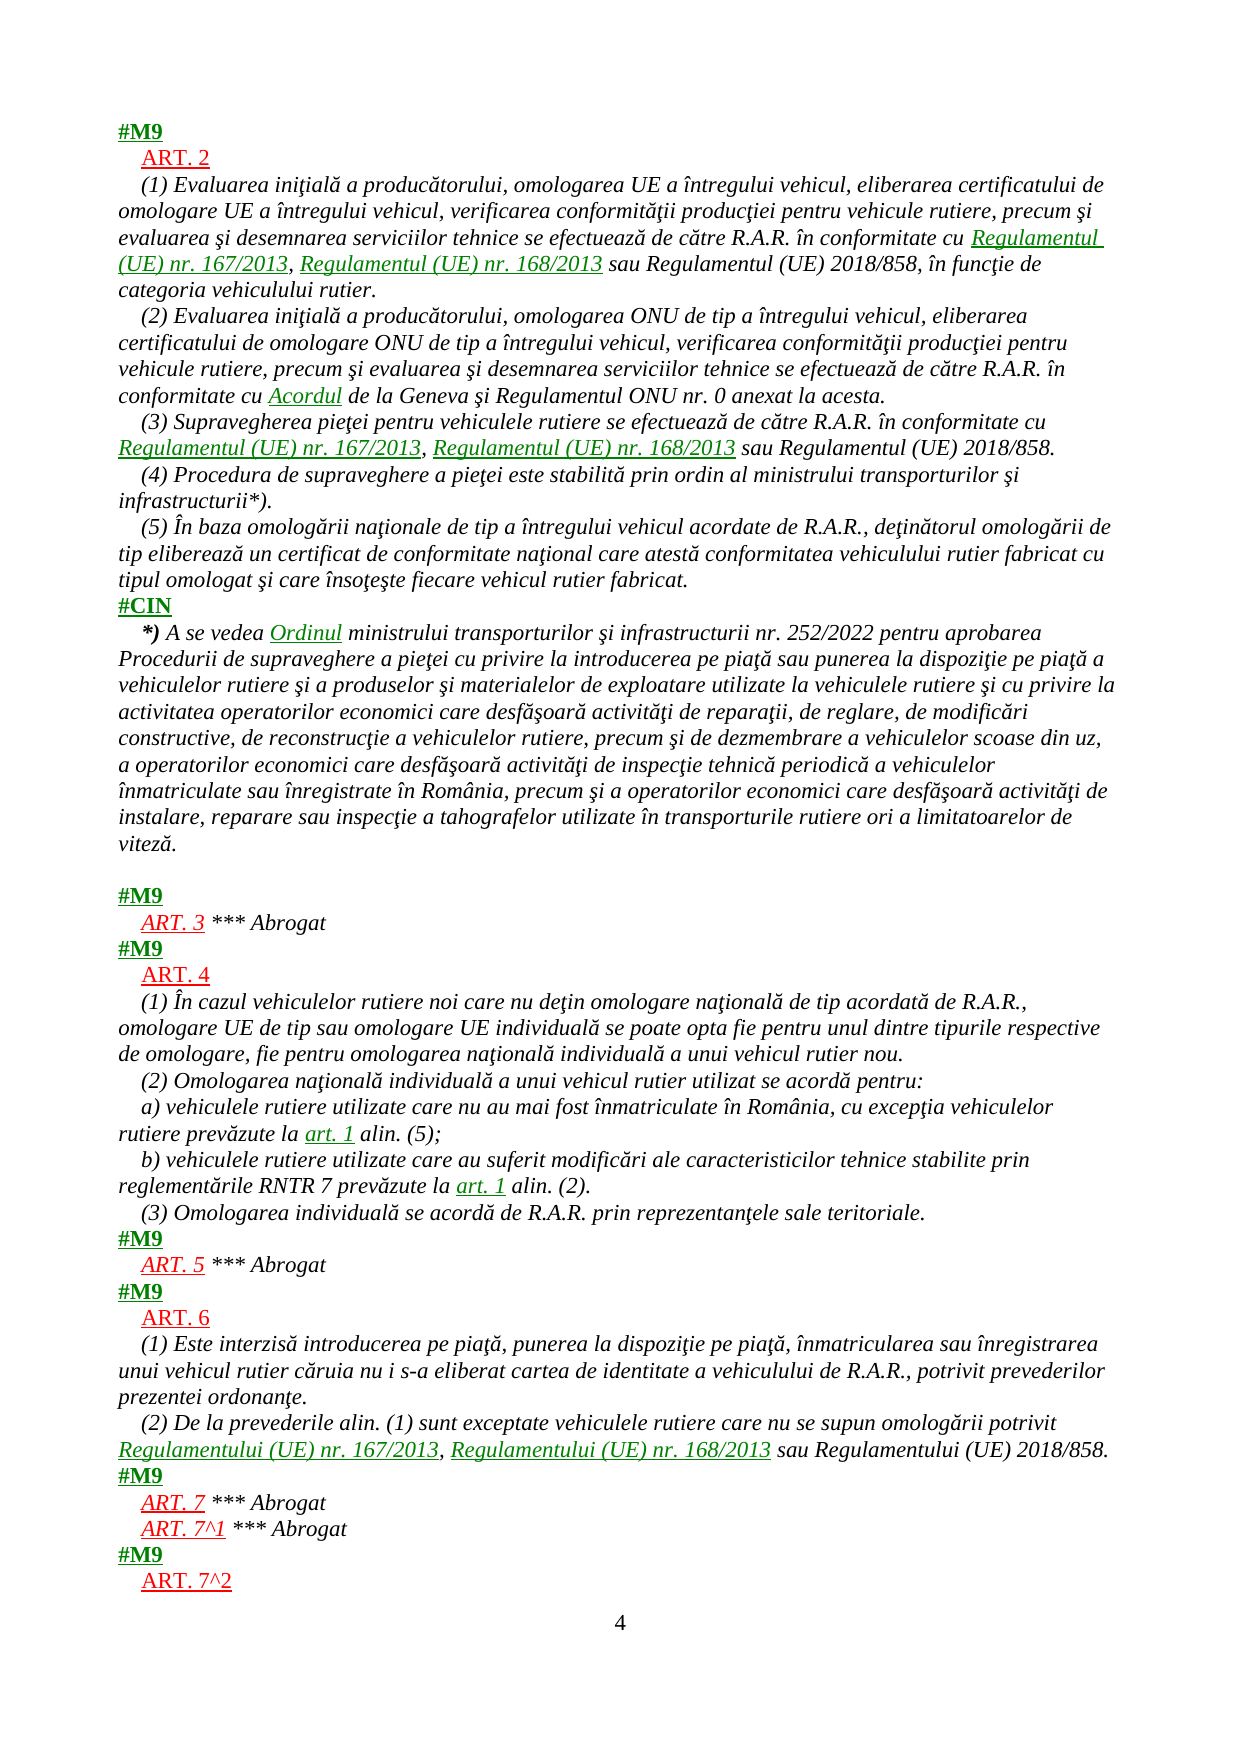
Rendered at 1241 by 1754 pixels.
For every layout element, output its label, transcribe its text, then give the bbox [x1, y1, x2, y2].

text #M9 [118, 882, 1122, 909]
text (2) De la prevederile alin. (1) sunt exceptate vehiculele rutiere care nu se supun omologării potrivit Regulamentului (UE) nr. 167/2013, Regulamentului (UE) nr. 168/2013 sau Regulamentului (UE) 2018/858. [118, 1409, 1122, 1462]
text (5) În baza omologării naţionale de tip a întregului vehicul acordate de R.A.R., deţinătorul omologării de tip eliberează un certificat de conformitate naţional care atestă conformitatea vehiculului rutier fabricat cu tipul omologat şi care însoţeşte fiecare vehicul rutier fabricat. [118, 513, 1122, 592]
text ART. 5 *** Abrogat [118, 1251, 1122, 1278]
text #M9 [118, 1225, 1122, 1251]
text ART. 7^1 *** Abrogat [118, 1515, 1122, 1541]
text (2) Evaluarea iniţială a producătorului, omologarea ONU de tip a întregului vehicul, eliberarea certificatului de omologare ONU de tip a întregului vehicul, verificarea conformităţii producţiei pentru vehicule rutiere, precum şi evaluarea şi desemnarea serviciilor tehnice se efectuează de către R.A.R. în conformitate cu Acordul de la Geneva şi Regulamentul ONU nr. 0 anexat la acesta. [118, 303, 1122, 408]
text (1) Este interzisă introducerea pe piaţă, punerea la dispoziţie pe piaţă, înmatricularea sau înregistrarea unui vehicul rutier căruia nu i s-a eliberat cartea de identitate a vehiculului de R.A.R., potrivit prevederilor prezentei ordonanţe. [118, 1330, 1122, 1409]
text #M9 [118, 1462, 1122, 1488]
text (3) Supravegherea pieţei pentru vehiculele rutiere se efectuează de către R.A.R. în conformitate cu Regulamentul (UE) nr. 167/2013, Regulamentul (UE) nr. 168/2013 sau Regulamentul (UE) 2018/858. [118, 408, 1122, 461]
text ART. 7 *** Abrogat [118, 1488, 1122, 1515]
text (3) Omologarea individuală se acordă de R.A.R. prin reprezentanţele sale teritoriale. [118, 1199, 1122, 1225]
text ART. 4 [118, 961, 1122, 988]
text ART. 2 [118, 144, 1122, 171]
text *) A se vedea Ordinul ministrului transporturilor şi infrastructurii nr. 252/2022 pentru aprobarea Procedurii de supraveghere a pieţei cu privire la introducerea pe piaţă sau punerea la dispoziţie pe piaţă a vehiculelor rutiere şi a produselor şi materialelor de exploatare utilizate la vehiculele rutiere şi cu privire la activitatea operatorilor economici care desfăşoară activităţi de reparaţii, de reglare, de modificări constructive, de reconstrucţie a vehiculelor rutiere, precum şi de dezmembrare a vehiculelor scoase din uz, a operatorilor economici care desfăşoară activităţi de inspecţie tehnică periodică a vehiculelor înmatriculate sau înregistrate în România, precum şi a operatorilor economici care desfăşoară activităţi de instalare, reparare sau inspecţie a tahografelor utilizate în transporturile rutiere ori a limitatoarelor de viteză. [118, 619, 1122, 856]
text (4) Procedura de supraveghere a pieţei este stabilită prin ordin al ministrului transporturilor şi infrastructurii*). [118, 461, 1122, 513]
text (1) Evaluarea iniţială a producătorului, omologarea UE a întregului vehicul, eliberarea certificatului de omologare UE a întregului vehicul, verificarea conformităţii producţiei pentru vehicule rutiere, precum şi evaluarea şi desemnarea serviciilor tehnice se efectuează de către R.A.R. în conformitate cu Regulamentul (UE) nr. 167/2013, Regulamentul (UE) nr. 168/2013 sau Regulamentul (UE) 2018/858, în funcţie de categoria vehiculului rutier. [118, 171, 1122, 303]
text #M9 [118, 935, 1122, 961]
text #M9 [118, 118, 1122, 144]
text b) vehiculele rutiere utilizate care au suferit modificări ale caracteristicilor tehnice stabilite prin reglementările RNTR 7 prevăzute la art. 1 alin. (2). [118, 1146, 1122, 1199]
text #CIN [118, 592, 1122, 619]
text (1) În cazul vehiculelor rutiere noi care nu deţin omologare naţională de tip acordată de R.A.R., omologare UE de tip sau omologare UE individuală se poate opta fie pentru unul dintre tipurile respective de omologare, fie pentru omologarea naţională individuală a unui vehicul rutier nou. [118, 988, 1122, 1067]
text (2) Omologarea naţională individuală a unui vehicul rutier utilizat se acordă pentru: [118, 1067, 1122, 1093]
text a) vehiculele rutiere utilizate care nu au mai fost înmatriculate în România, cu excepţia vehiculelor rutiere prevăzute la art. 1 alin. (5); [118, 1093, 1122, 1146]
text #M9 [118, 1278, 1122, 1304]
text ART. 7^2 [118, 1568, 1122, 1594]
text #M9 [118, 1541, 1122, 1568]
text ART. 6 [118, 1304, 1122, 1330]
text ART. 3 *** Abrogat [118, 909, 1122, 935]
